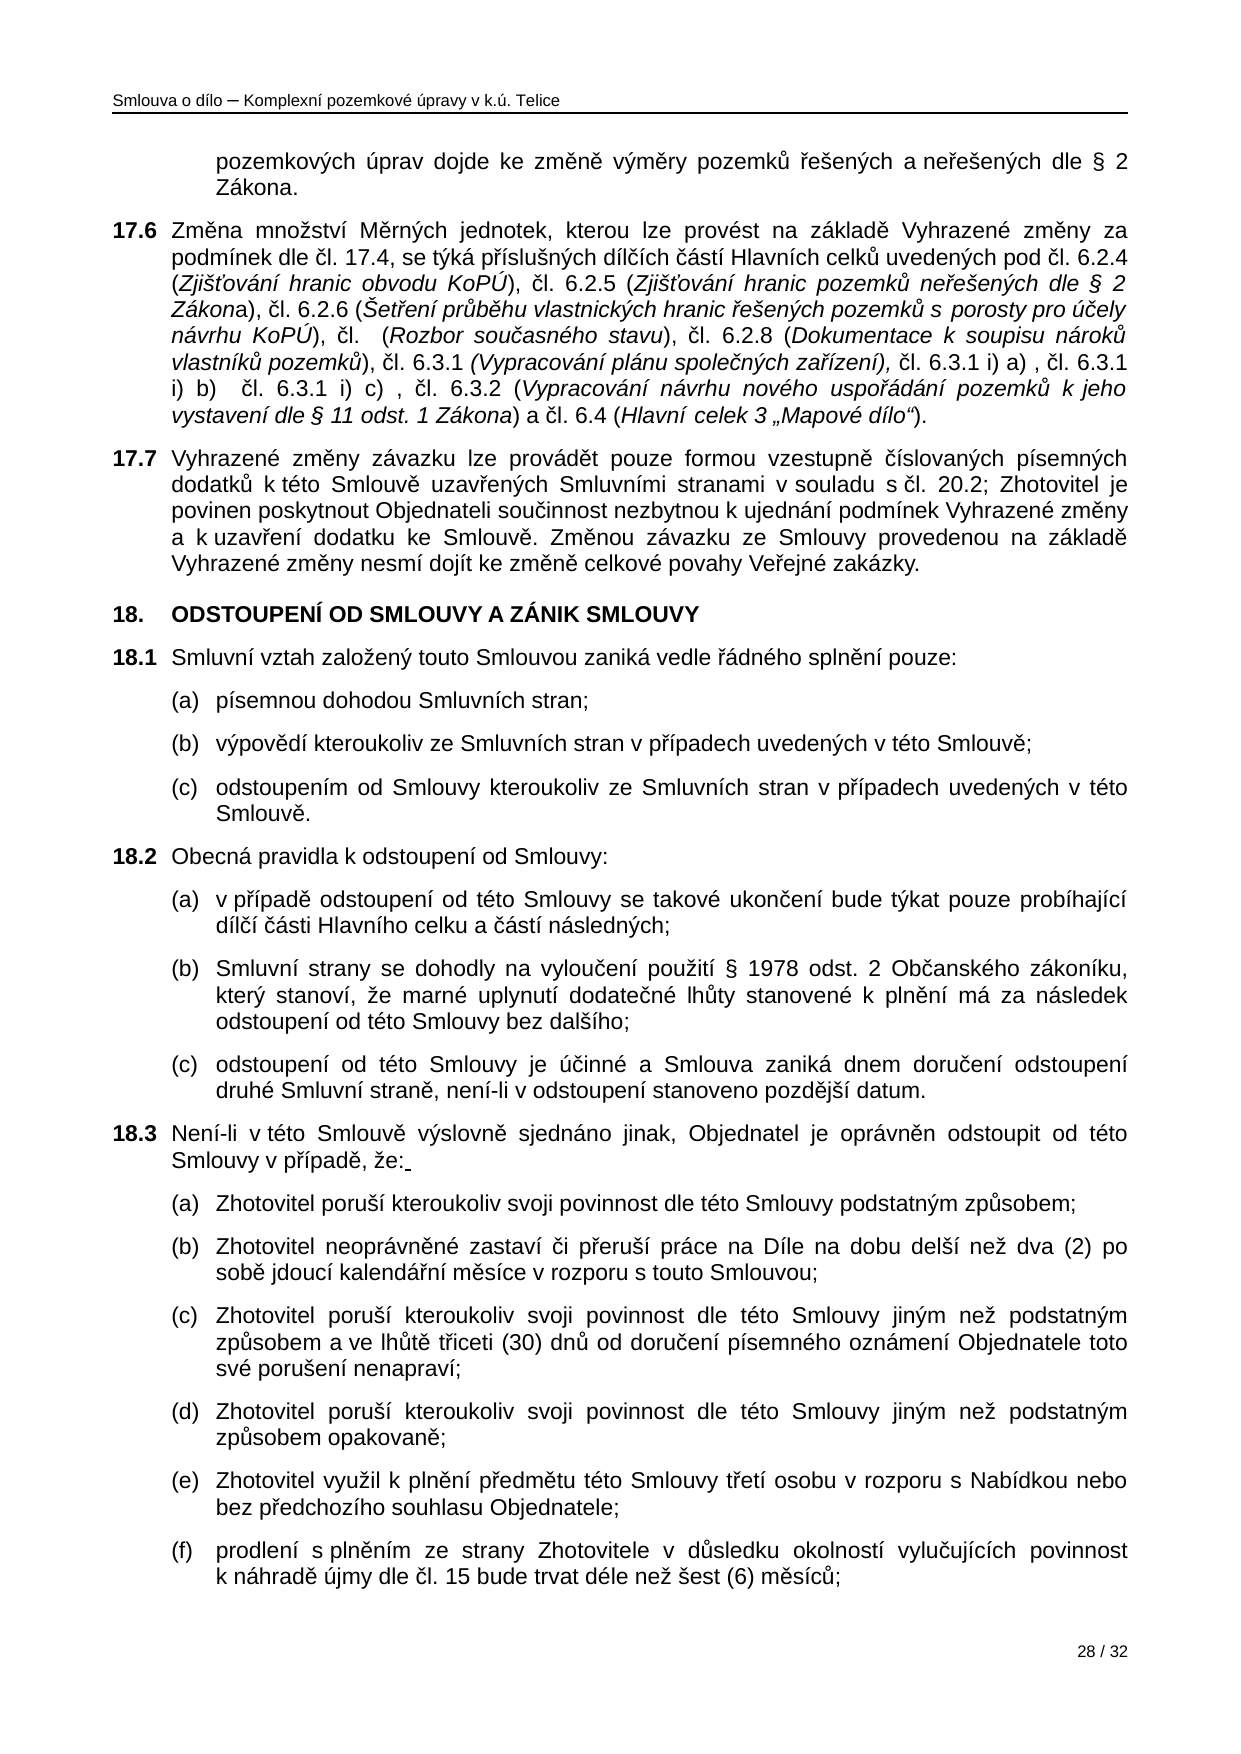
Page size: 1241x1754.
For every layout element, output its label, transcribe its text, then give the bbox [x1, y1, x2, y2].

text Obecná pravidla k odstoupení od Smlouvy: [112, 843, 1128, 869]
text Zhotovitel poruší kteroukoliv svoji povinnost dle této Smlouvy jiným než podstatným způsobem opakovaně; [171, 1398, 1128, 1451]
list písemnou dohodou Smluvních stran; [171, 687, 1128, 714]
text Změna množství Měrných jednotek, kterou lze provést na základě Vyhrazené změny za podmínek dle čl. 17.4, se týká příslušných dílčích částí Hlavních celků uvedených pod čl. 6.2.4 (Zjišťování hranic obvodu KoPÚ), čl. 6.2.5 (Zjišťování hranic pozemků neřešených dle § 2 Zákona), čl. 6.2.6 (Šetření průběhu vlastnických hranic řešených pozemků s porosty pro účely návrhu KoPÚ), čl. 6.2.7 (Rozbor současného stavu), čl. 6.2.8 (Dokumentace k soupisu nároků vlastníků pozemků), čl. 6.3.1 (Vypracování plánu společných zařízení), čl. 6.3.1 i) a) , čl. 6.3.1 i) b) čl. 6.3.1 i) c) , čl. 6.3.2 (Vypracování návrhu nového uspořádání pozemků k jeho vystavení dle § 11 odst. 1 Zákona) a čl. 6.4 (Hlavní celek 3 „Mapové dílo“). [112, 217, 1128, 428]
list Zhotovitel poruší kteroukoliv svoji povinnost dle této Smlouvy podstatným způsobem; [171, 1190, 1128, 1216]
text prodlení s plněním ze strany Zhotovitele v důsledku okolností vylučujících povinnost k náhradě újmy dle čl. 15 bude trvat déle než šest (6) měsíců; [171, 1537, 1128, 1589]
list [171, 148, 1128, 200]
text Vyhrazené změny závazku lze provádět pouze formou vzestupně číslovaných písemných dodatků k této Smlouvě uzavřených Smluvními stranami v souladu s čl. 20.2; Zhotovitel je povinen poskytnout Objednateli součinnost nezbytnou k ujednání podmínek Vyhrazené změny a k uzavření dodatku ke Smlouvě. Změnou závazku ze Smlouvy provedenou na základě Vyhrazené změny nesmí dojít ke změně celkové povahy Veřejné zakázky. [112, 444, 1128, 576]
text ODSTOUPENÍ OD SMLOUVY a zánik smlouvy [112, 601, 1128, 628]
list v případě odstoupení od této Smlouvy se takové ukončení bude týkat pouze probíhající dílčí části Hlavního celku a částí následných; [171, 886, 1128, 938]
text Smluvní strany se dohodly na vyloučení použití § 1978 odst. 2 Občanského zákoníku, který stanoví, že marné uplynutí dodatečné lhůty stanovené k plnění má za následek odstoupení od této Smlouvy bez dalšího; [171, 955, 1128, 1034]
text Smluvní vztah založený touto Smlouvou zaniká vedle řádného splnění pouze: [112, 644, 1128, 671]
text odstoupením od Smlouvy kteroukoliv ze Smluvních stran v případech uvedených v této Smlouvě. [171, 773, 1128, 826]
text Není-li v této Smlouvě výslovně sjednáno jinak, Objednatel je oprávněn odstoupit od této Smlouvy v případě, že: [112, 1120, 1128, 1173]
text Zhotovitel poruší kteroukoliv svoji povinnost dle této Smlouvy jiným než podstatným způsobem a ve lhůtě třiceti (30) dnů od doručení písemného oznámení Objednatele toto své porušení nenapraví; [171, 1302, 1128, 1381]
text Zhotovitel využil k plnění předmětu této Smlouvy třetí osobu v rozporu s Nabídkou nebo bez předchozího souhlasu Objednatele; [171, 1467, 1128, 1520]
text výpovědí kteroukoliv ze Smluvních stran v případech uvedených v této Smlouvě; [171, 730, 1128, 757]
list Zhotovitel neoprávněné zastaví či přeruší práce na Díle na dobu delší než dva (2) po sobě jdoucí kalendářní měsíce v rozporu s touto Smlouvou; [171, 1233, 1128, 1285]
text odstoupení od této Smlouvy je účinné a Smlouva zaniká dnem doručení odstoupení druhé Smluvní straně, není-li v odstoupení stanoveno pozdější datum. [171, 1051, 1128, 1104]
